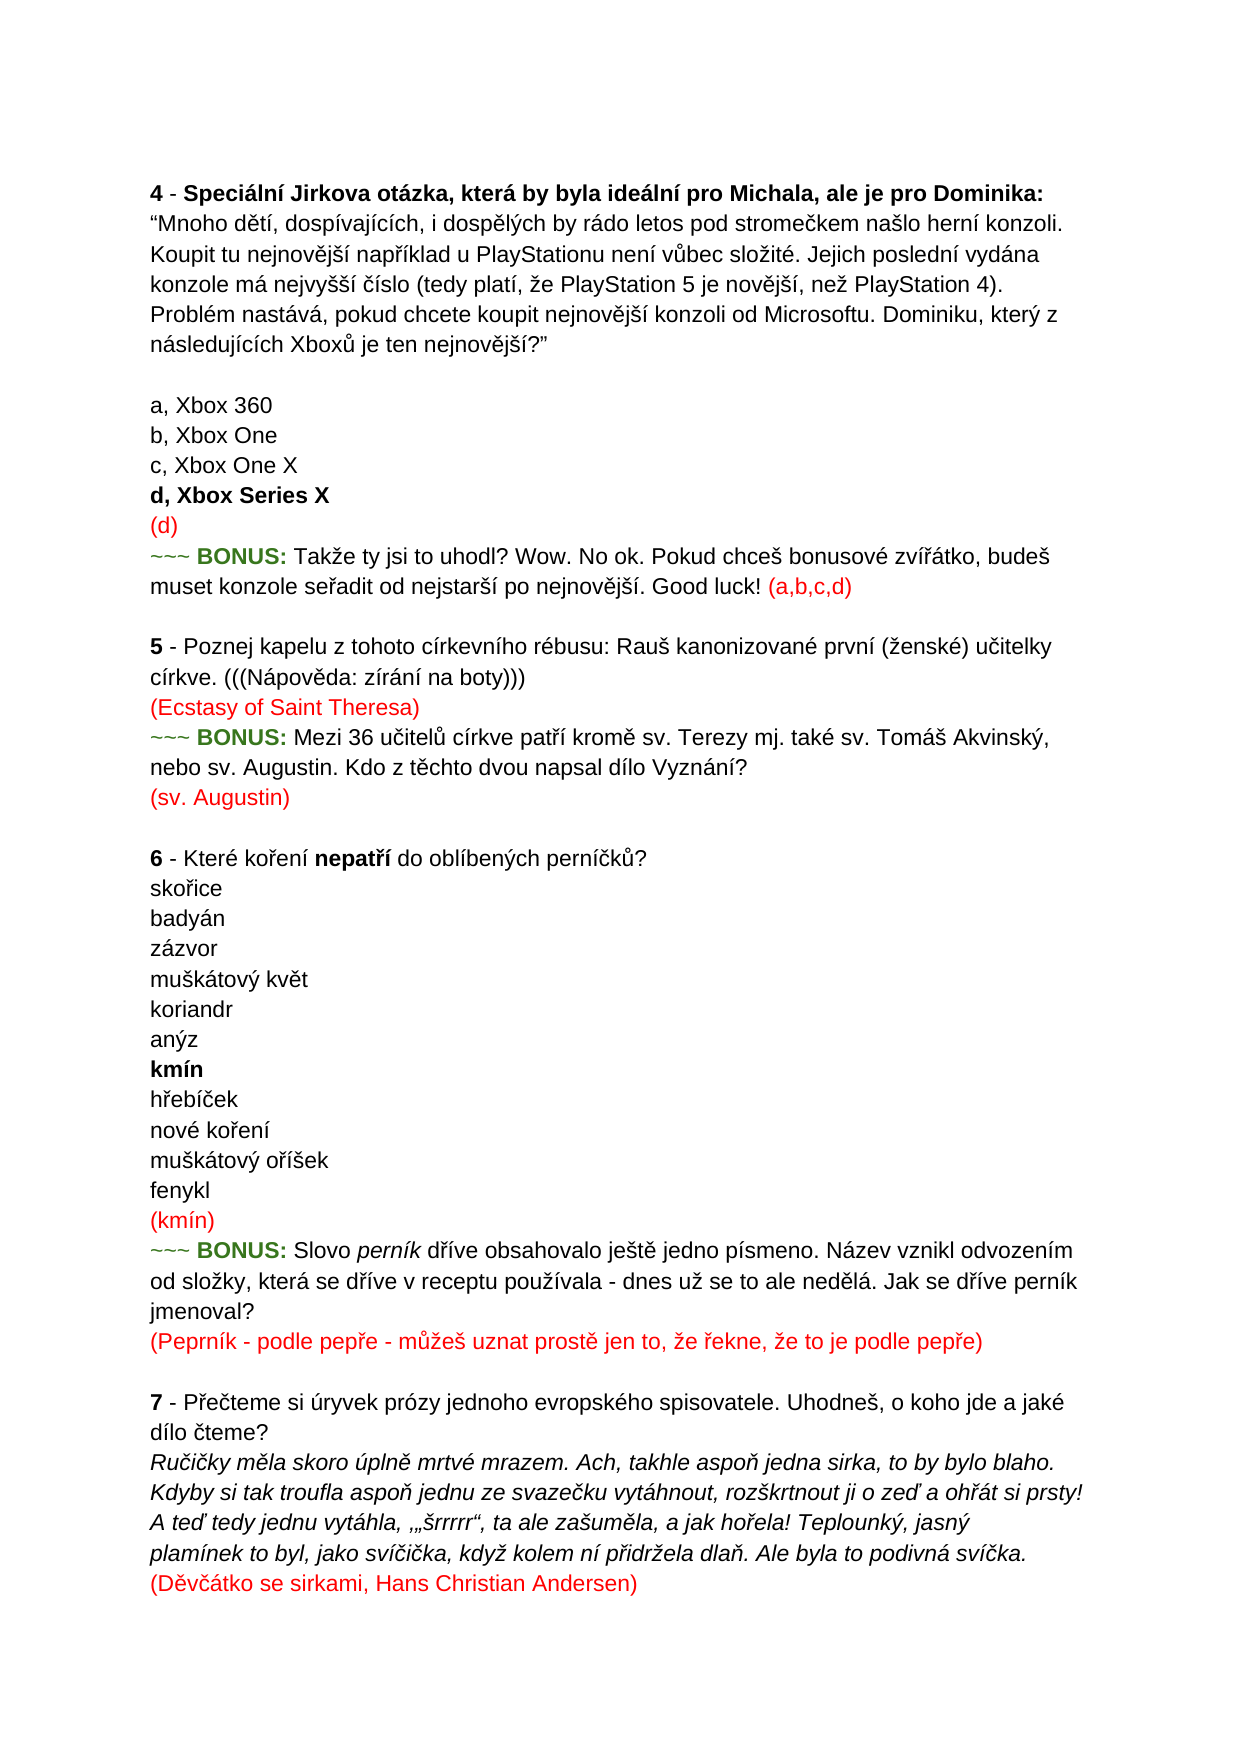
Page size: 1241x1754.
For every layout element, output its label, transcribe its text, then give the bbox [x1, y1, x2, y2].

text (sv. Augustin) [150, 784, 1090, 811]
text (Ecstasy of Saint Theresa) [150, 694, 1090, 720]
text ~~~ BONUS: Slovo perník dříve obsahovalo ještě jedno písmeno. Název vznikl odvozením od složky, která se dříve v receptu používala - dnes už se to ale nedělá. Jak se dříve perník jmenoval? [150, 1237, 1090, 1324]
text badyán [150, 905, 1090, 932]
text anýz [150, 1026, 1090, 1052]
text ~~~ BONUS: Takže ty jsi to uhodl? Wow. No ok. Pokud chceš bonusové zvířátko, budeš muset konzole seřadit od nejstarší po nejnovější. Good luck! (a,b,c,d) [150, 543, 1090, 599]
text muškátový květ [150, 966, 1090, 992]
text b, Xbox One [150, 422, 1090, 448]
text c, Xbox One X [150, 452, 1090, 478]
text a, Xbox 360 [150, 392, 1090, 418]
text (kmín) [150, 1207, 1090, 1234]
text 5 - Poznej kapelu z tohoto církevního rébusu: Rauš kanonizované první (ženské) učitelky církve. (((Nápověda: zírání na boty))) [150, 633, 1090, 690]
text muškátový oříšek [150, 1147, 1090, 1173]
text kmín [150, 1056, 1090, 1083]
text 4 - Speciální Jirkova otázka, která by byla ideální pro Michala, ale je pro Dominika: [150, 180, 1090, 207]
text “Mnoho dětí, dospívajících, i dospělých by rádo letos pod stromečkem našlo herní konzoli. Koupit tu nejnovější například u PlayStationu není vůbec složité. Jejich poslední vydána konzole má nejvyšší číslo (tedy platí, že PlayStation 5 je novější, než PlayStation 4). Problém nastává, pokud chcete koupit nejnovější konzoli od Microsoftu. Dominiku, který z následujících Xboxů je ten nejnovější?” [150, 210, 1090, 358]
text plamínek to byl, jako svíčička, když kolem ní přidržela dlaň. Ale byla to podivná svíčka. [150, 1539, 1090, 1566]
text d, Xbox Series X [150, 482, 1090, 509]
text nové koření [150, 1117, 1090, 1143]
text (Peprník - podle pepře - můžeš uznat prostě jen to, že řekne, že to je podle pepře) [150, 1328, 1090, 1354]
text ~~~ BONUS: Mezi 36 učitelů církve patří kromě sv. Terezy mj. také sv. Tomáš Akvinský, nebo sv. Augustin. Kdo z těchto dvou napsal dílo Vyznání? [150, 724, 1090, 781]
text hřebíček [150, 1086, 1090, 1113]
text (d) [150, 512, 1090, 539]
text 7 - Přečteme si úryvek prózy jednoho evropského spisovatele. Uhodneš, o koho jde a jaké dílo čteme? Ručičky měla skoro úplně mrtvé mrazem. Ach, takhle aspoň jedna sirka, to by bylo blaho. Kdyby si tak troufla aspoň jednu ze svazečku vytáhnout, rozškrtnout ji o zeď a ohřát si prsty! A teď tedy jednu vytáhla, ,„šrrrrr“, ta ale zašuměla, a jak hořela! Teplounký, jasný [150, 1388, 1090, 1536]
text 6 - Které koření nepatří do oblíbených perníčků? skořice [150, 845, 1090, 901]
text fenykl [150, 1177, 1090, 1203]
text (Děvčátko se sirkami, Hans Christian Andersen) [150, 1570, 1090, 1596]
text koriandr [150, 996, 1090, 1022]
text zázvor [150, 935, 1090, 962]
